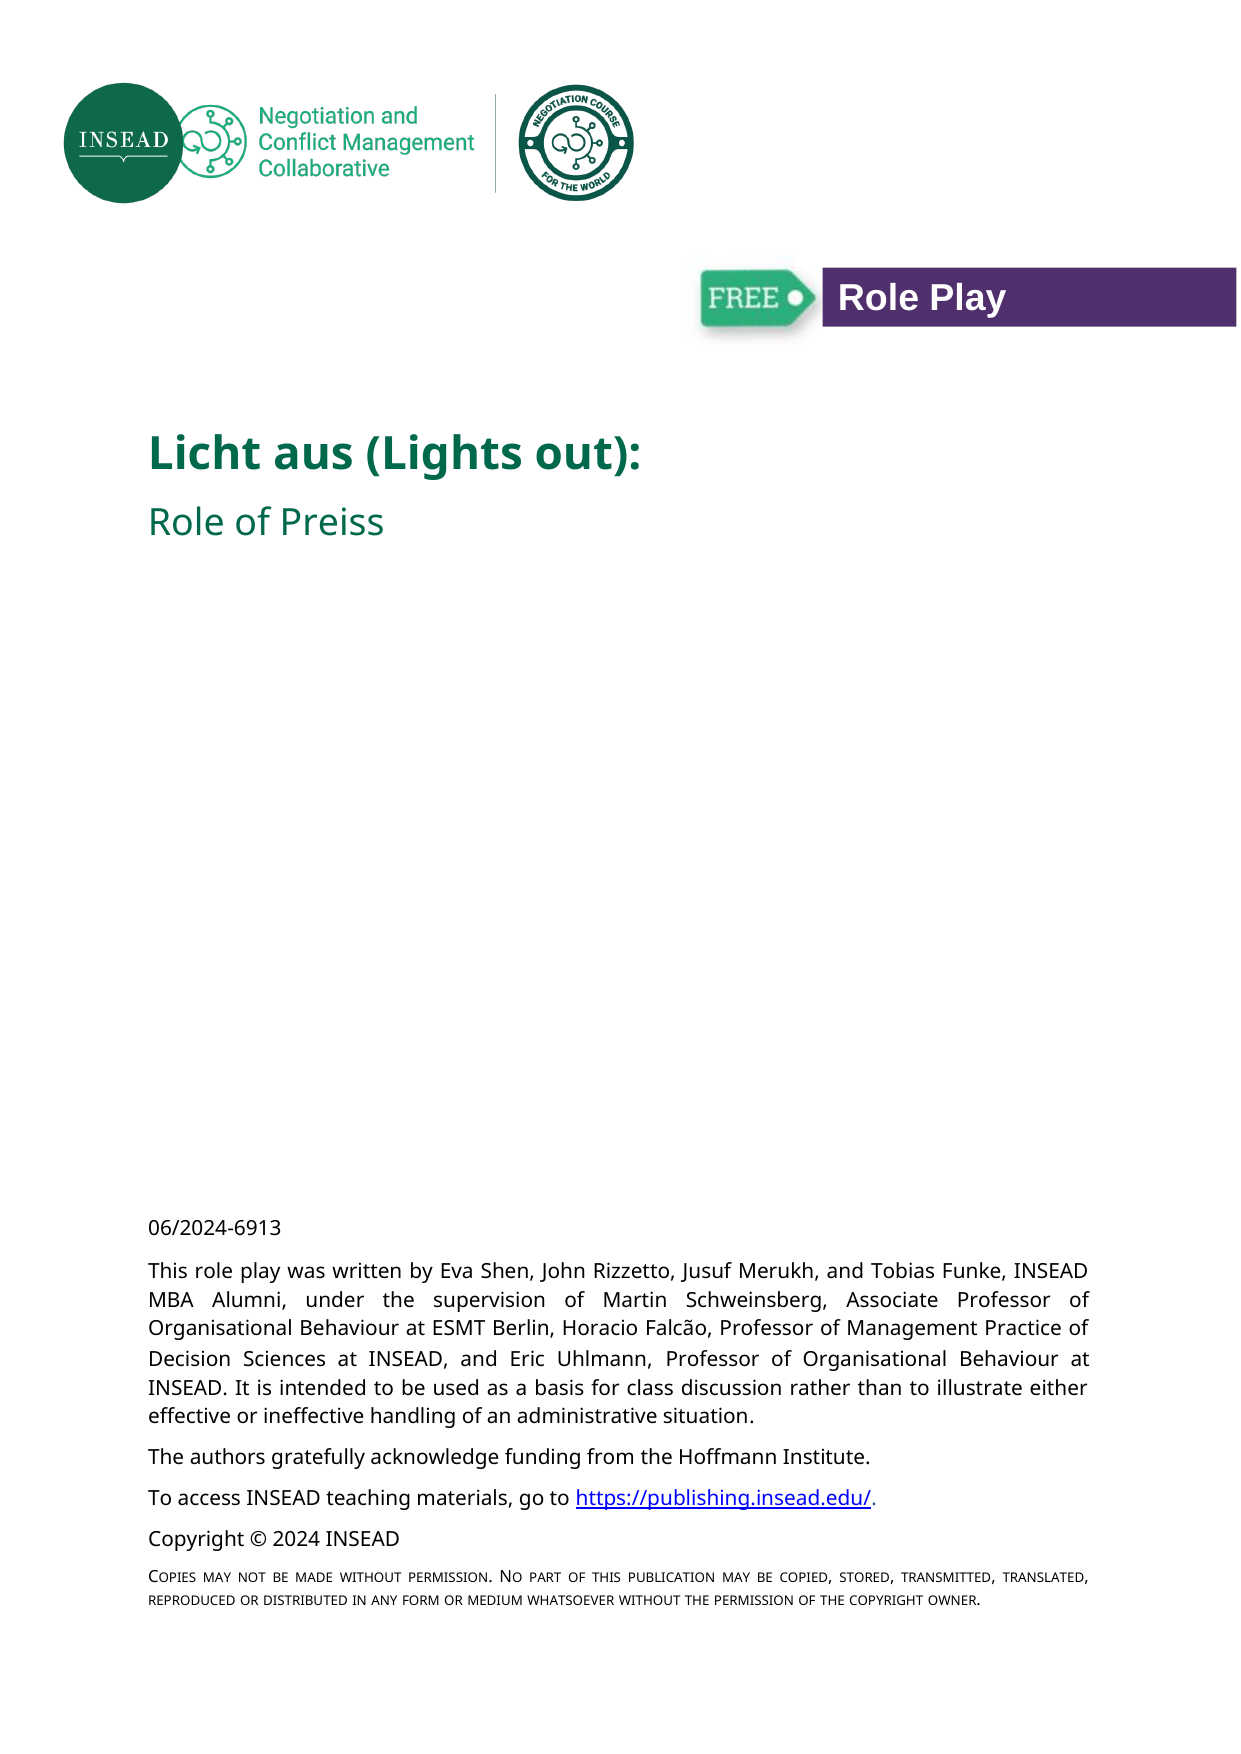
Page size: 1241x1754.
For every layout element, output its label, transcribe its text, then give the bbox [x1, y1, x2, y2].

text This role play was written by Eva Shen, John Rizzetto, Jusuf Merukh, and Tobias Funke, INSEAD MBA Alumni, under the supervision of Martin Schweinsberg, Associate Professor of Organisational Behaviour at ESMT Berlin, Horacio Falcão, Professor of Management Practice of Decision Sciences at INSEAD, and Eric Uhlmann, Professor of Organisational Behaviour at INSEAD. It is intended to be used as a basis for class discussion rather than to illustrate either effective or ineffective handling of an administrative situation. [148, 1256, 1090, 1430]
text Copyright © 2024 INSEAD [148, 1524, 1090, 1553]
picture [687, 255, 832, 345]
text Role of Preiss [148, 496, 1092, 547]
text Copies may not be made without permission. No part of this publication may be copied, stored, transmitted, translated, reproduced or distributed in any form or medium whatsoever without the permission of the copyright owner. [148, 1565, 1090, 1611]
text The authors gratefully acknowledge funding from the Hoffmann Institute. [148, 1442, 1090, 1471]
text 06/2024-6913 [148, 1213, 281, 1241]
text To access INSEAD teaching materials, go to https://publishing.insead.edu/. [148, 1483, 1090, 1512]
text Licht aus (Lights out): [148, 421, 1092, 483]
picture [59, 75, 638, 211]
